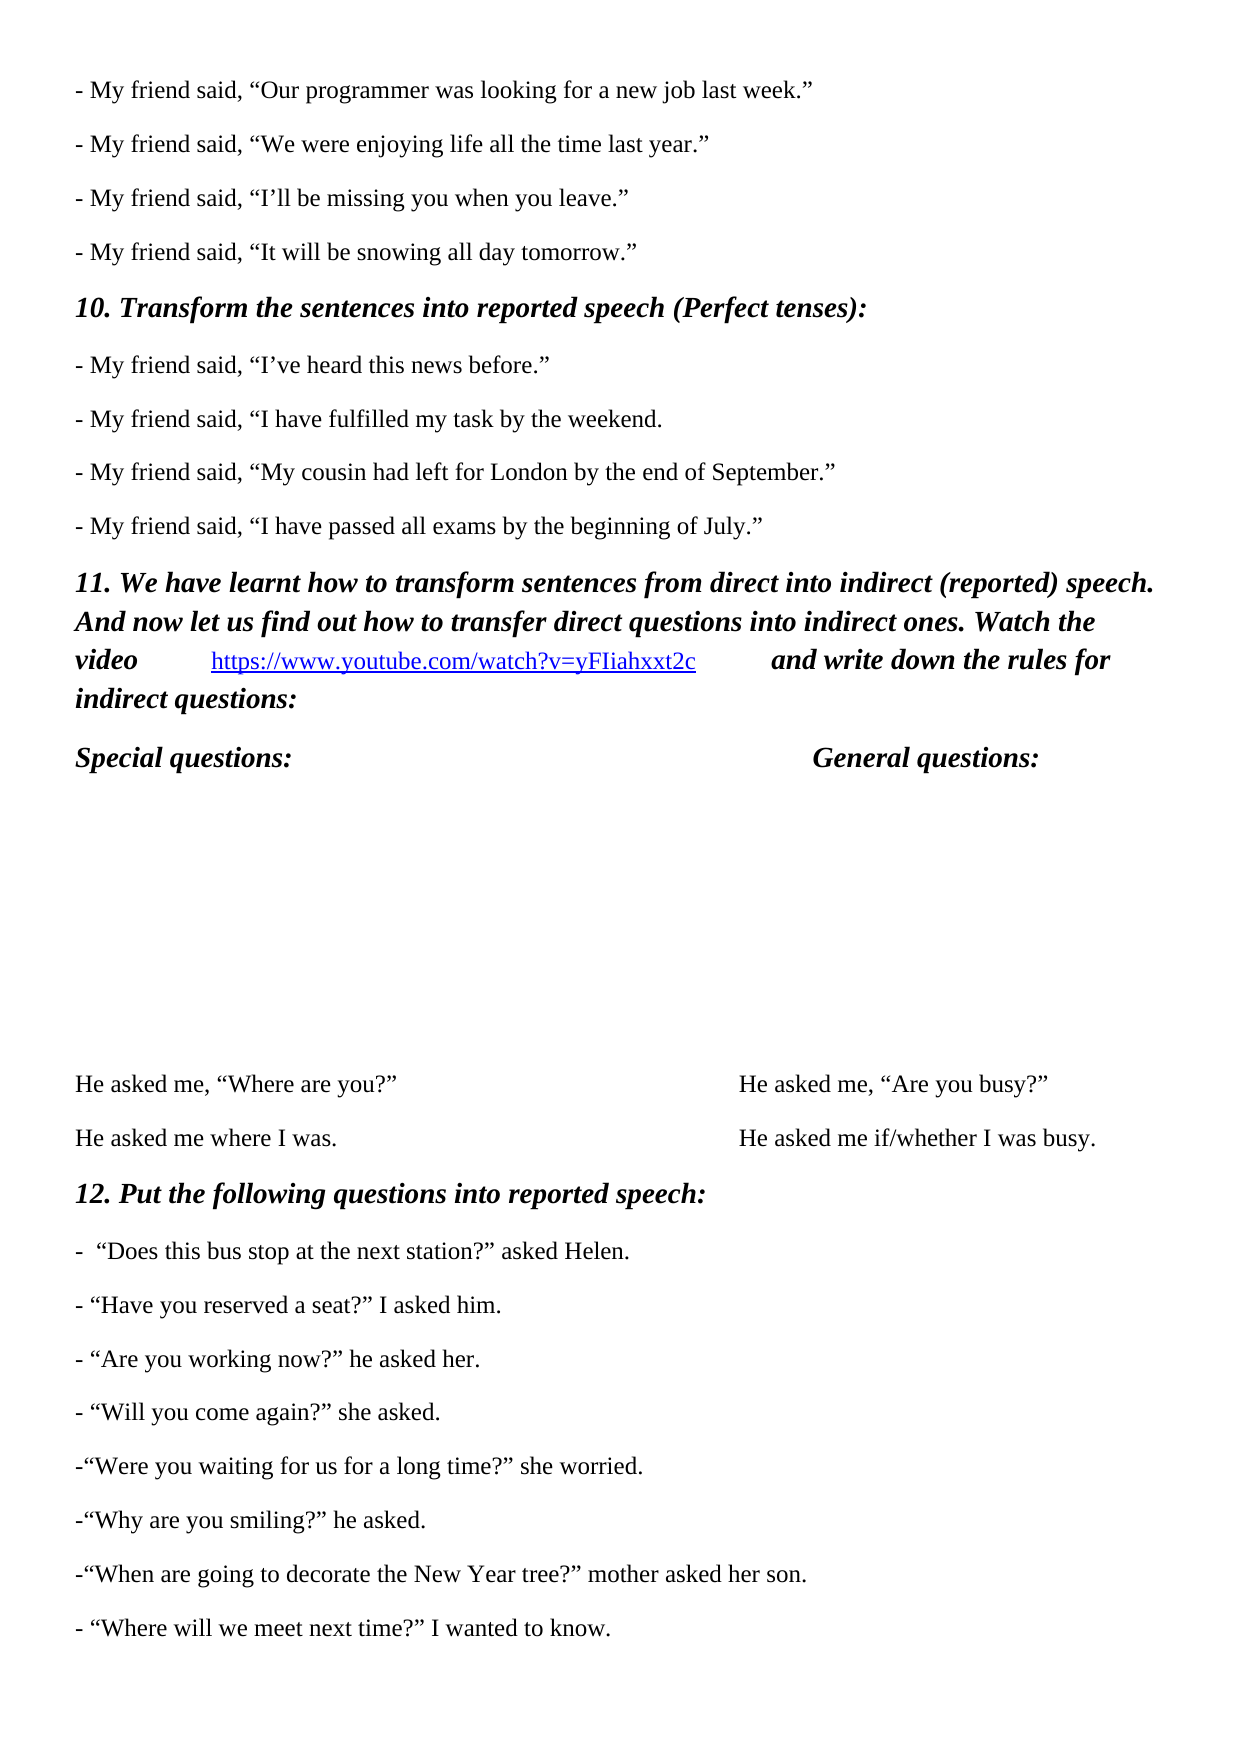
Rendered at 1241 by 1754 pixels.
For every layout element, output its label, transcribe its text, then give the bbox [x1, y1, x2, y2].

text - My friend said, “I’ll be missing you when you leave.” [75, 183, 1165, 211]
text -“Were you waiting for us for a long time?” she worried. [75, 1451, 1165, 1480]
text - “Where will we meet next time?” I wanted to know. [75, 1613, 1165, 1642]
text Special questions: General questions: [75, 740, 1165, 774]
text - “Are you working now?” he asked her. [75, 1344, 1165, 1372]
text 10. Transform the sentences into reported speech (Perfect tenses): [75, 290, 1165, 324]
text -“When are going to decorate the New Year tree?” mother asked her son. [75, 1559, 1165, 1588]
text - My friend said, “It will be snowing all day tomorrow.” [75, 237, 1165, 265]
text 11. We have learnt how to transform sentences from direct into indirect (reported) speech. And now let us find out how to transfer direct questions into indirect ones. Watch the video https://www.youtube.com/watch?v=yFIiahxxt2c and write down the rules for indirect questions: [75, 565, 1165, 714]
text - My friend said, “I have fulfilled my task by the weekend. [75, 404, 1165, 432]
text - My friend said, “We were enjoying life all the time last year.” [75, 129, 1165, 158]
text He asked me, “Where are you?” He asked me, “Are you busy?” [75, 1069, 1165, 1098]
text - My friend said, “I’ve heard this news before.” [75, 350, 1165, 378]
text - My friend said, “My cousin had left for London by the end of September.” [75, 457, 1165, 486]
text - My friend said, “Our programmer was looking for a new job last week.” [75, 75, 1165, 104]
text - My friend said, “I have passed all exams by the beginning of July.” [75, 511, 1165, 540]
text - “Have you reserved a seat?” I asked him. [75, 1290, 1165, 1318]
text 12. Put the following questions into reported speech: [75, 1177, 1165, 1210]
text -“Why are you smiling?” he asked. [75, 1505, 1165, 1534]
text - “Does this bus stop at the next station?” asked Helen. [75, 1236, 1165, 1265]
text - “Will you come again?” she asked. [75, 1397, 1165, 1426]
text He asked me where I was. He asked me if/whether I was busy. [75, 1123, 1165, 1151]
